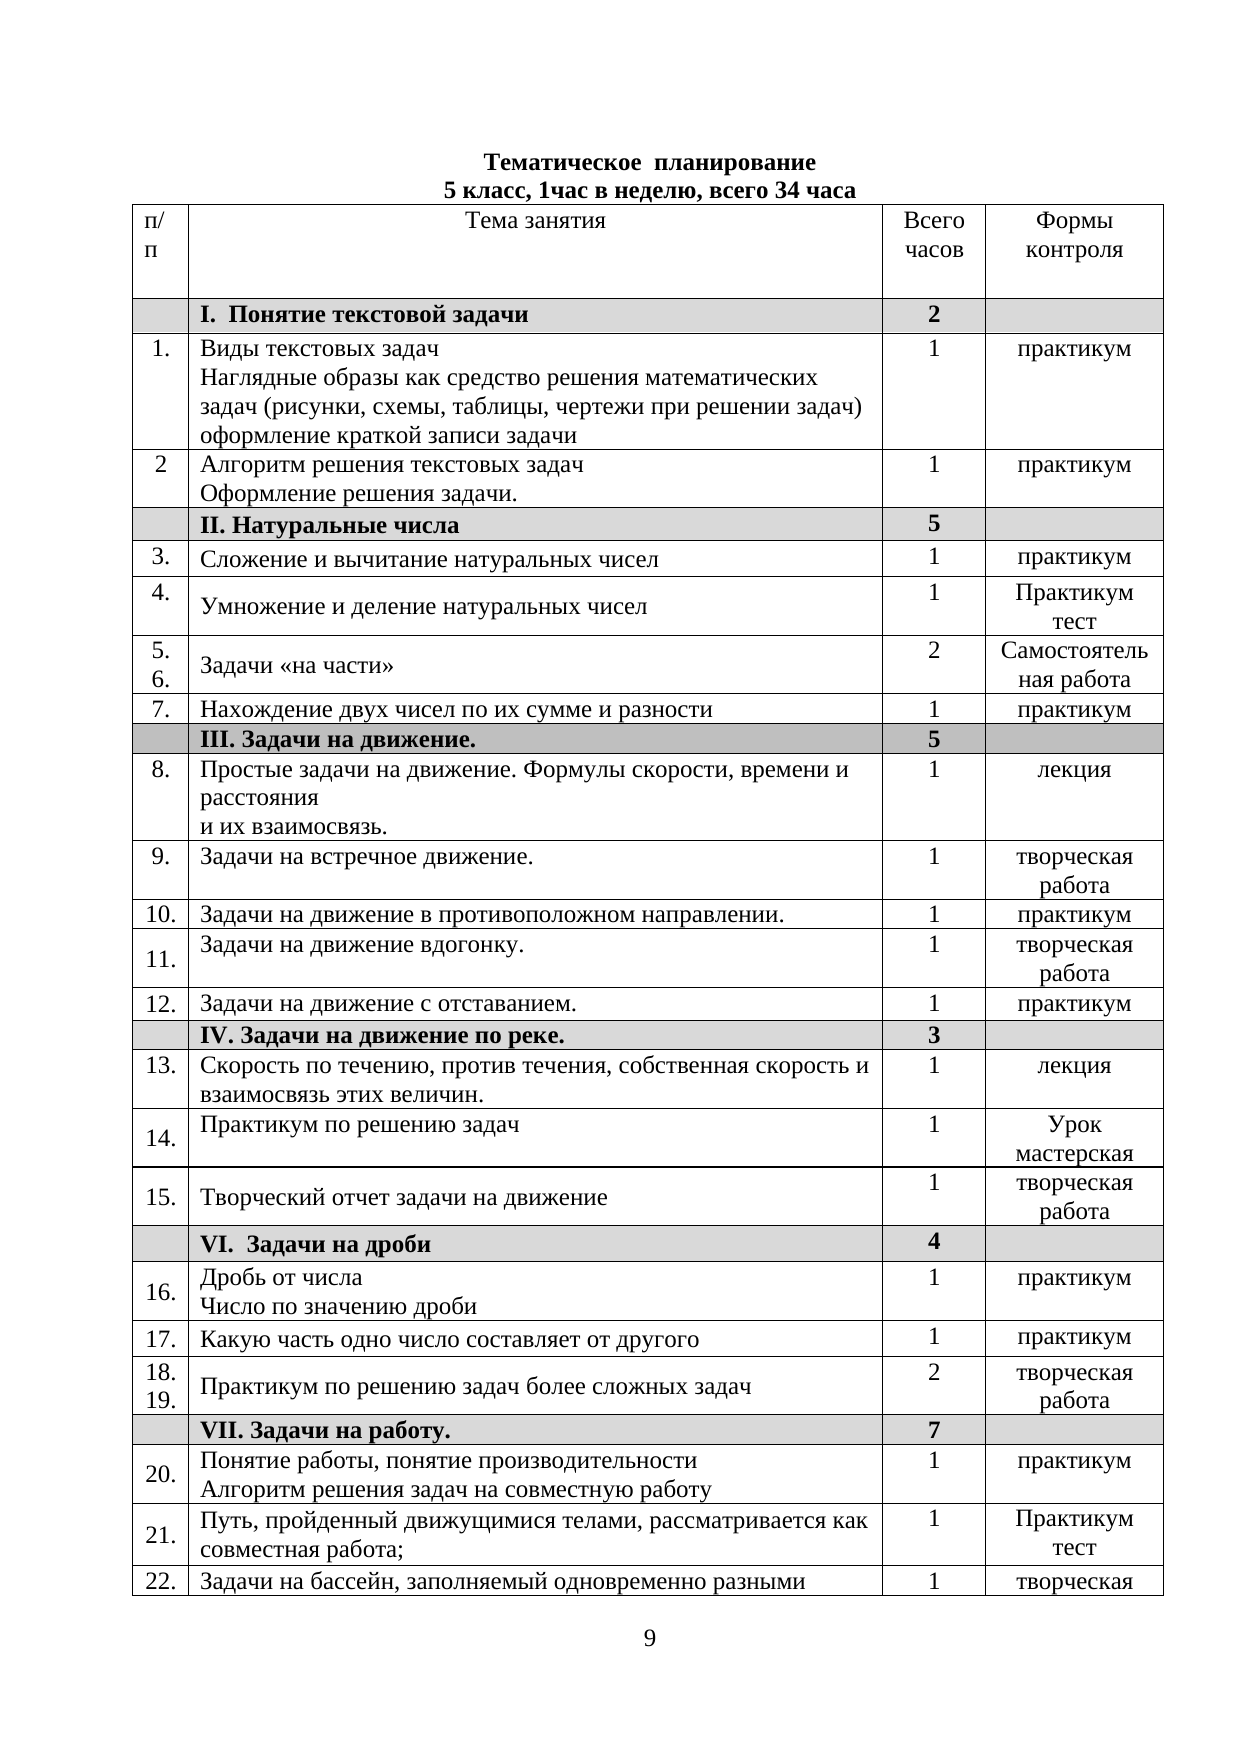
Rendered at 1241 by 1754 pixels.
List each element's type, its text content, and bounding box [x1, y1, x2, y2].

table_cell 2 [883, 299, 985, 332]
table_header Тема занятия [189, 205, 882, 298]
table_cell практикум [986, 450, 1163, 507]
table_cell практикум [986, 1445, 1163, 1502]
table_cell [986, 724, 1163, 753]
table_cell практикум [986, 541, 1163, 576]
table_cell практикум [986, 334, 1163, 448]
table_cell II. Натуральные числа [189, 508, 882, 540]
table_cell 1 [883, 450, 985, 507]
table_cell 1 [883, 1504, 985, 1565]
table_cell 1 [883, 1262, 985, 1320]
table_cell Задачи на движение вдогонку. [189, 929, 882, 987]
table_cell 18. 19. [133, 1357, 188, 1414]
table_cell 8. [133, 754, 188, 840]
table_cell [986, 1021, 1163, 1049]
table_cell Нахождение двух чисел по их сумме и разности [189, 694, 882, 723]
table_cell Сложение и вычитание натуральных чисел [189, 541, 882, 576]
table_cell Алгоритм решения текстовых задач Оформление решения задачи. [189, 450, 882, 507]
table_cell 5. 6. [133, 636, 188, 693]
table_cell 3. [133, 541, 188, 576]
table_cell 21. [133, 1504, 188, 1565]
table_cell практикум [986, 1262, 1163, 1320]
table_cell лекция [986, 754, 1163, 840]
table_cell 1 [883, 754, 985, 840]
table_cell VII. Задачи на работу. [189, 1415, 882, 1444]
table_cell Путь, пройденный движущимися телами, рассматривается как совместная работа; [189, 1504, 882, 1565]
table_cell 7 [883, 1415, 985, 1444]
table_cell 1 [883, 541, 985, 576]
table_cell [986, 1226, 1163, 1261]
table_cell 1 [883, 841, 985, 898]
table_cell 4 [883, 1226, 985, 1261]
table_cell практикум [986, 988, 1163, 1019]
table_cell 4. [133, 577, 188, 634]
table_cell 1 [883, 1566, 985, 1595]
table_cell Практикум по решению задач более сложных задач [189, 1357, 882, 1414]
table_cell 12. [133, 988, 188, 1019]
table_cell 20. [133, 1445, 188, 1502]
table_cell Какую часть одно число составляет от другого [189, 1321, 882, 1356]
table_cell 17. [133, 1321, 188, 1356]
table_cell [986, 1415, 1163, 1444]
table_cell 14. [133, 1109, 188, 1166]
table_cell Задачи на встречное движение. [189, 841, 882, 898]
table_cell Практикум тест [986, 577, 1163, 634]
table_cell [133, 299, 188, 332]
table_header Всего часов [883, 205, 985, 298]
table_cell [133, 1226, 188, 1261]
table_cell творческая работа [986, 1357, 1163, 1414]
text 5 класс, 1час в неделю, всего 34 часа [133, 176, 1167, 204]
table_cell Дробь от числа Число по значению дроби [189, 1262, 882, 1320]
table_cell Задачи на движение в противоположном направлении. [189, 900, 882, 928]
table_cell 5 [883, 724, 985, 753]
table_cell 1 [883, 1168, 985, 1225]
table_cell VI. Задачи на дроби [189, 1226, 882, 1261]
table_cell практикум [986, 900, 1163, 928]
table_cell 22. [133, 1566, 188, 1595]
table_cell Задачи на движение с отставанием. [189, 988, 882, 1019]
table_cell 1 [883, 900, 985, 928]
table_cell 1 [883, 1321, 985, 1356]
table_cell творческая работа [986, 929, 1163, 987]
table_cell 1. [133, 334, 188, 448]
table_cell творческая работа [986, 1566, 1163, 1595]
table_cell 15. [133, 1168, 188, 1225]
table_cell 11. [133, 929, 188, 987]
table_cell III. Задачи на движение. [189, 724, 882, 753]
table_cell 1 [883, 1445, 985, 1502]
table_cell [189, 1566, 882, 1595]
table_cell практикум [986, 1321, 1163, 1356]
table_cell 5 [883, 508, 985, 540]
table_cell I. Понятие текстовой задачи [189, 299, 882, 332]
table_cell практикум [986, 694, 1163, 723]
table_cell 7. [133, 694, 188, 723]
table_header Формы контроля [986, 205, 1163, 298]
table_cell [986, 508, 1163, 540]
table_cell 16. [133, 1262, 188, 1320]
table_cell 2 [133, 450, 188, 507]
table_cell Творческий отчет задачи на движение [189, 1168, 882, 1225]
table_cell Самостоятельная работа [986, 636, 1163, 693]
table_cell Виды текстовых задач Наглядные образы как средство решения математических задач (рисунки, схемы, таблицы, чертежи при решении задач) оформление краткой записи задачи [189, 334, 882, 448]
table_cell 1 [883, 334, 985, 448]
table_header п/п [133, 205, 188, 298]
table_cell [133, 1021, 188, 1049]
table_cell Понятие работы, понятие производительности Алгоритм решения задач на совместную работу [189, 1445, 882, 1502]
table_cell [986, 299, 1163, 332]
text Тематическое планирование [133, 147, 1167, 176]
table_cell IV. Задачи на движение по реке. [189, 1021, 882, 1049]
table_cell 13. [133, 1050, 188, 1108]
table_cell [133, 724, 188, 753]
table_cell Простые задачи на движение. Формулы скорости, времени и расстояния и их взаимосвязь. [189, 754, 882, 840]
table_cell 2 [883, 1357, 985, 1414]
table_cell 1 [883, 929, 985, 987]
table_cell 10. [133, 900, 188, 928]
table_cell [133, 1415, 188, 1444]
table_cell лекция [986, 1050, 1163, 1108]
table_cell Урок мастерская [986, 1109, 1163, 1166]
table_cell 2 [883, 636, 985, 693]
table_cell Умножение и деление натуральных чисел [189, 577, 882, 634]
table_cell Скорость по течению, против течения, собственная скорость и взаимосвязь этих величин. [189, 1050, 882, 1108]
table_cell творческая работа [986, 1168, 1163, 1225]
table_cell творческая работа [986, 841, 1163, 898]
table_cell 1 [883, 988, 985, 1019]
table_cell 1 [883, 1109, 985, 1166]
table_cell 1 [883, 694, 985, 723]
table_cell Практикум по решению задач [189, 1109, 882, 1166]
table_cell Задачи «на части» [189, 636, 882, 693]
table_cell [133, 508, 188, 540]
table_cell 3 [883, 1021, 985, 1049]
table_cell 1 [883, 577, 985, 634]
table_cell 9. [133, 841, 188, 898]
table_cell Практикум тест [986, 1504, 1163, 1565]
table_cell 1 [883, 1050, 985, 1108]
